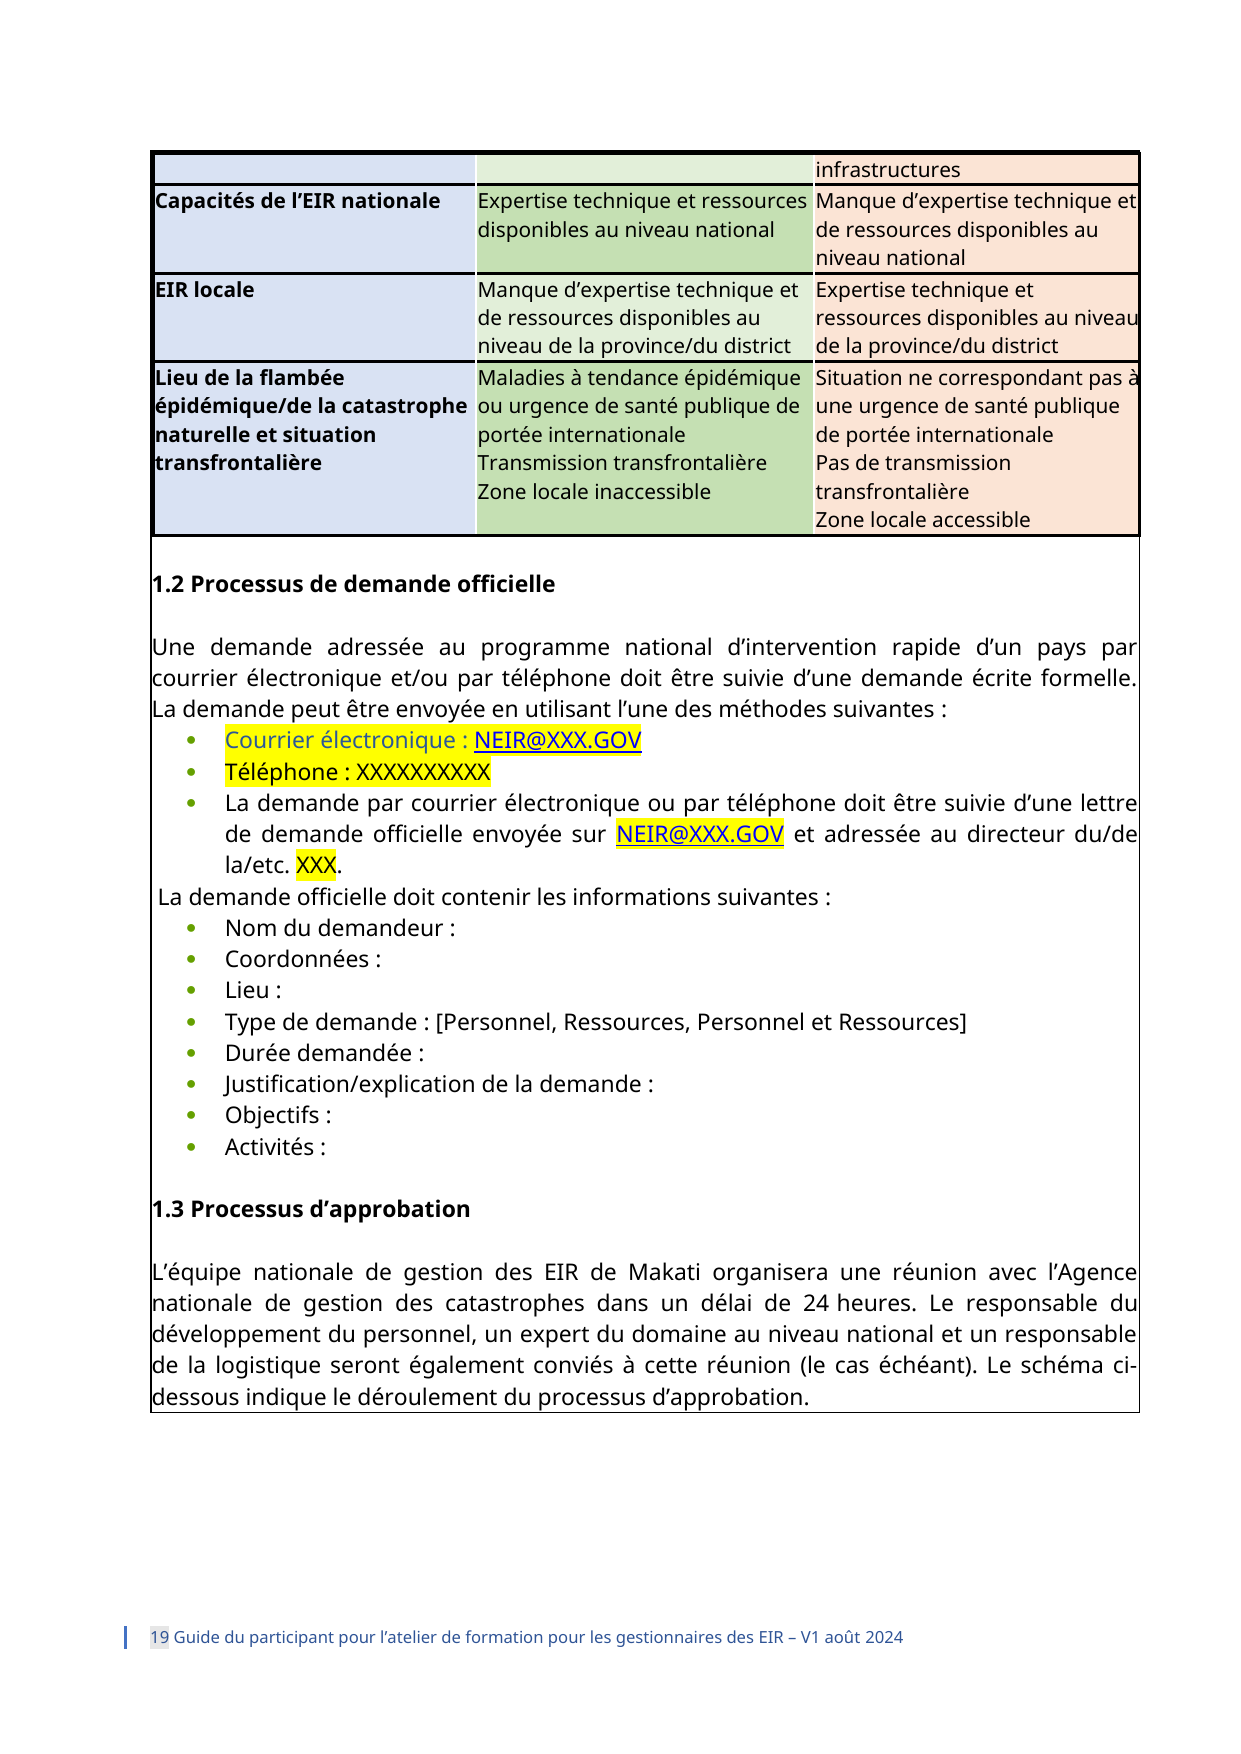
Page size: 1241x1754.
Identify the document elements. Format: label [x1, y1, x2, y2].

table_cell [152, 537, 1139, 1412]
